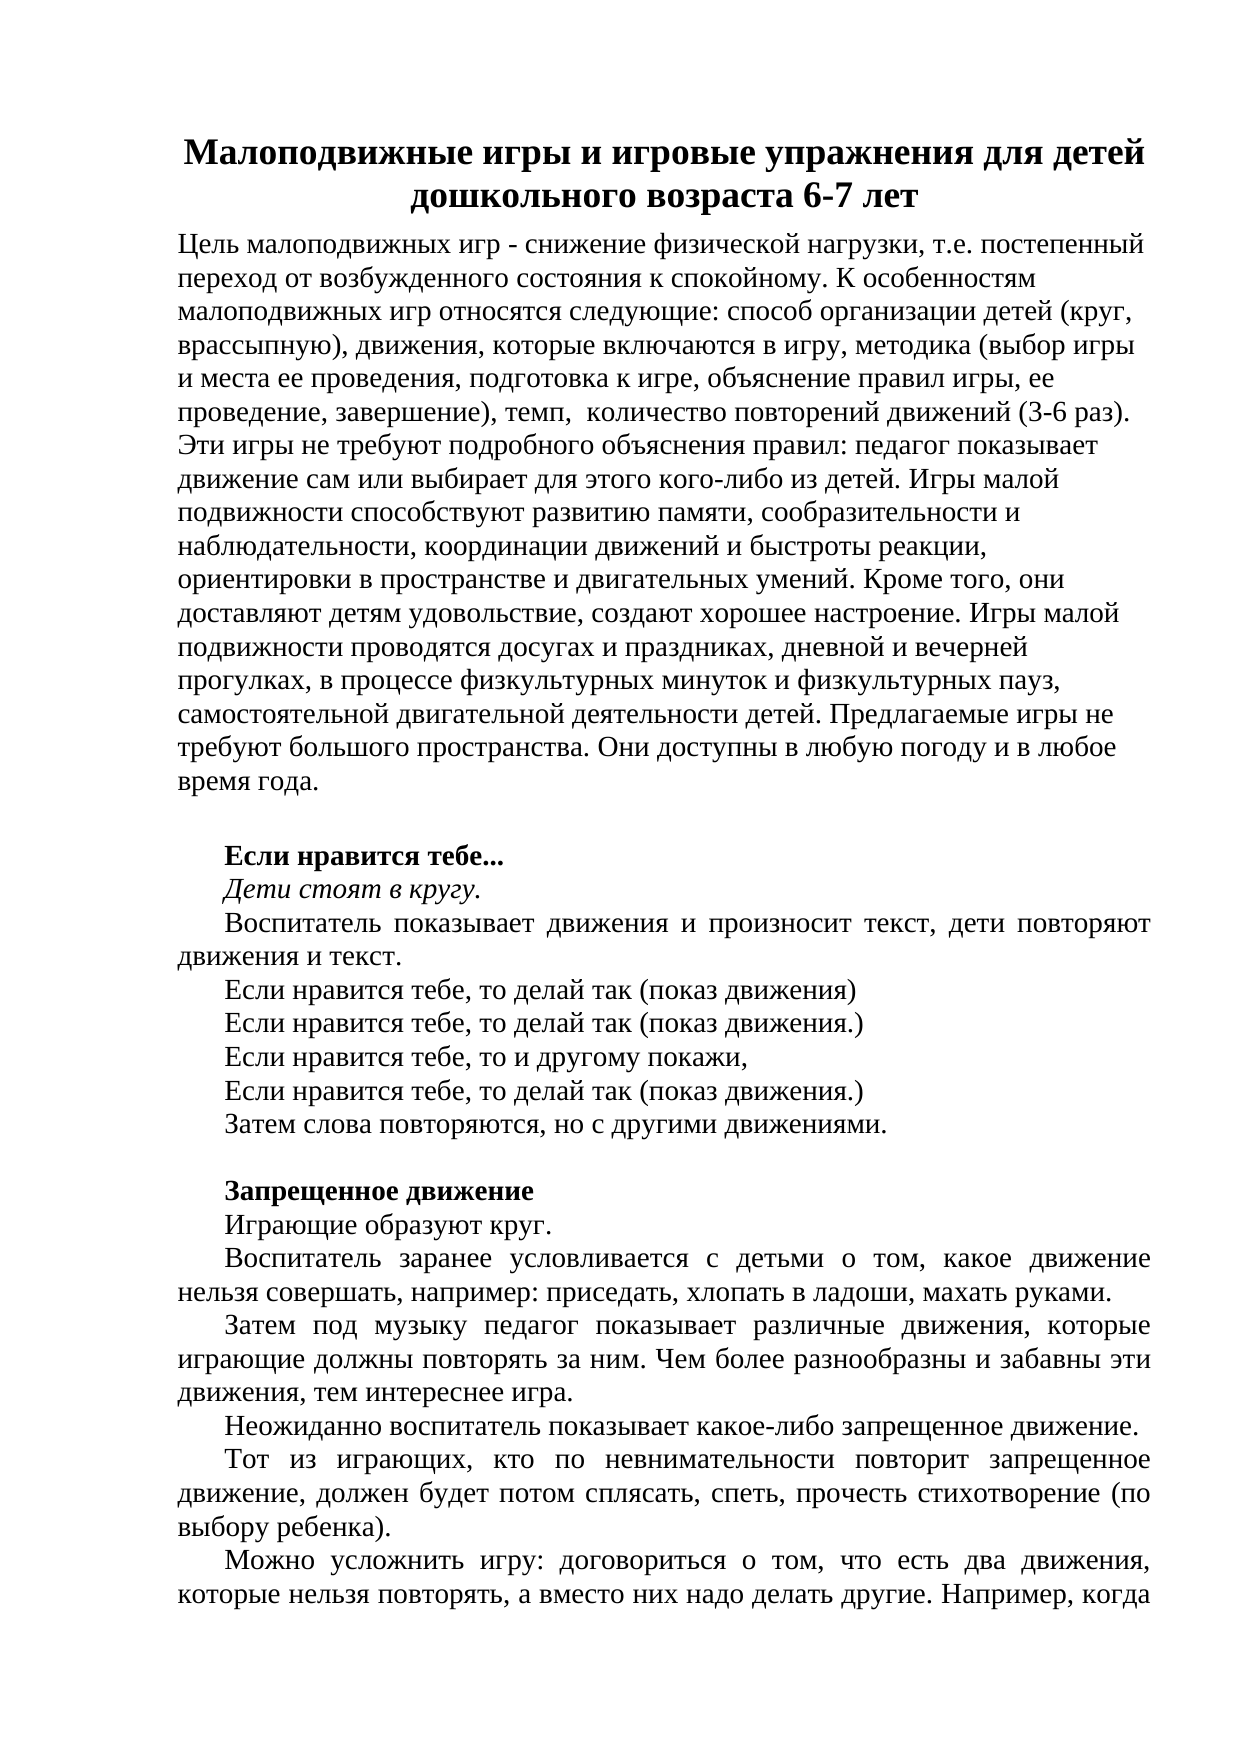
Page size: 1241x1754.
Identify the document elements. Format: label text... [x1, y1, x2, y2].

text Если нравится тебе... [177, 838, 1152, 871]
text Если нравится тебе, то делай так (показ движения.) [177, 1006, 1152, 1039]
text Затем слова повторяются, но с другими движениями. [177, 1106, 1152, 1140]
text Запрещенное движение [177, 1173, 1152, 1207]
text Если нравится тебе, то делай так (показ движения.) [177, 1073, 1152, 1106]
text Играющие образуют круг. [177, 1207, 1152, 1240]
text Тот из играющих, кто по невнимательности повторит запрещенное движение, должен будет потом сплясать, спеть, прочесть стихотворение (по выбору ребенка). [177, 1442, 1152, 1542]
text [177, 1542, 1152, 1609]
text Дети стоят в кругу. [177, 871, 1152, 905]
text Малоподвижные игры и игровые упражнения для детей дошкольного возраста 6-7 лет [177, 129, 1152, 215]
text Неожиданно воспитатель показывает какое-либо запрещенное движение. [177, 1408, 1152, 1442]
text Цель малоподвижных игр - снижение физической нагрузки, т.е. постепенный переход от возбужденного состояния к спокойному. К особенностям малоподвижных игр относятся следующие: способ организации детей (круг, врассыпную), движения, которые включаются в игру, методика (выбор игры и места ее проведения, подготовка к игре, объяснение правил игры, ее проведение, завершение), темп, количество повторений движений (3-6 раз). Эти игры не требуют подробного объяснения правил: педагог показывает движение сам или выбирает для этого кого-либо из детей. Игры малой подвижности способствуют развитию памяти, сообразительности и наблюдательности, координации движений и быстроты реакции, ориентировки в пространстве и двигательных умений. Кроме того, они доставляют детям удовольствие, создают хорошее настроение. Игры малой подвижности проводятся досугах и праздниках, дневной и вечерней прогулках, в процессе физкультурных минуток и физкультурных пауз, самостоятельной двигательной деятельности детей. Предлагаемые игры не требуют большого пространства. Они доступны в любую погоду и в любое время года. [177, 226, 1152, 796]
text Затем под музыку педагог показывает различные движения, которые играющие должны повторять за ним. Чем более разнообразны и забавны эти движения, тем интереснее игра. [177, 1307, 1152, 1408]
text Воспитатель заранее условливается с детьми о том, какое движение нельзя совершать, например: приседать, хлопать в ладоши, махать руками. [177, 1240, 1152, 1307]
text Если нравится тебе, то делай так (показ движения) [177, 972, 1152, 1006]
text Воспитатель показывает движения и произносит текст, дети повторяют движения и текст. [177, 905, 1152, 972]
text Если нравится тебе, то и другому покажи, [177, 1039, 1152, 1073]
